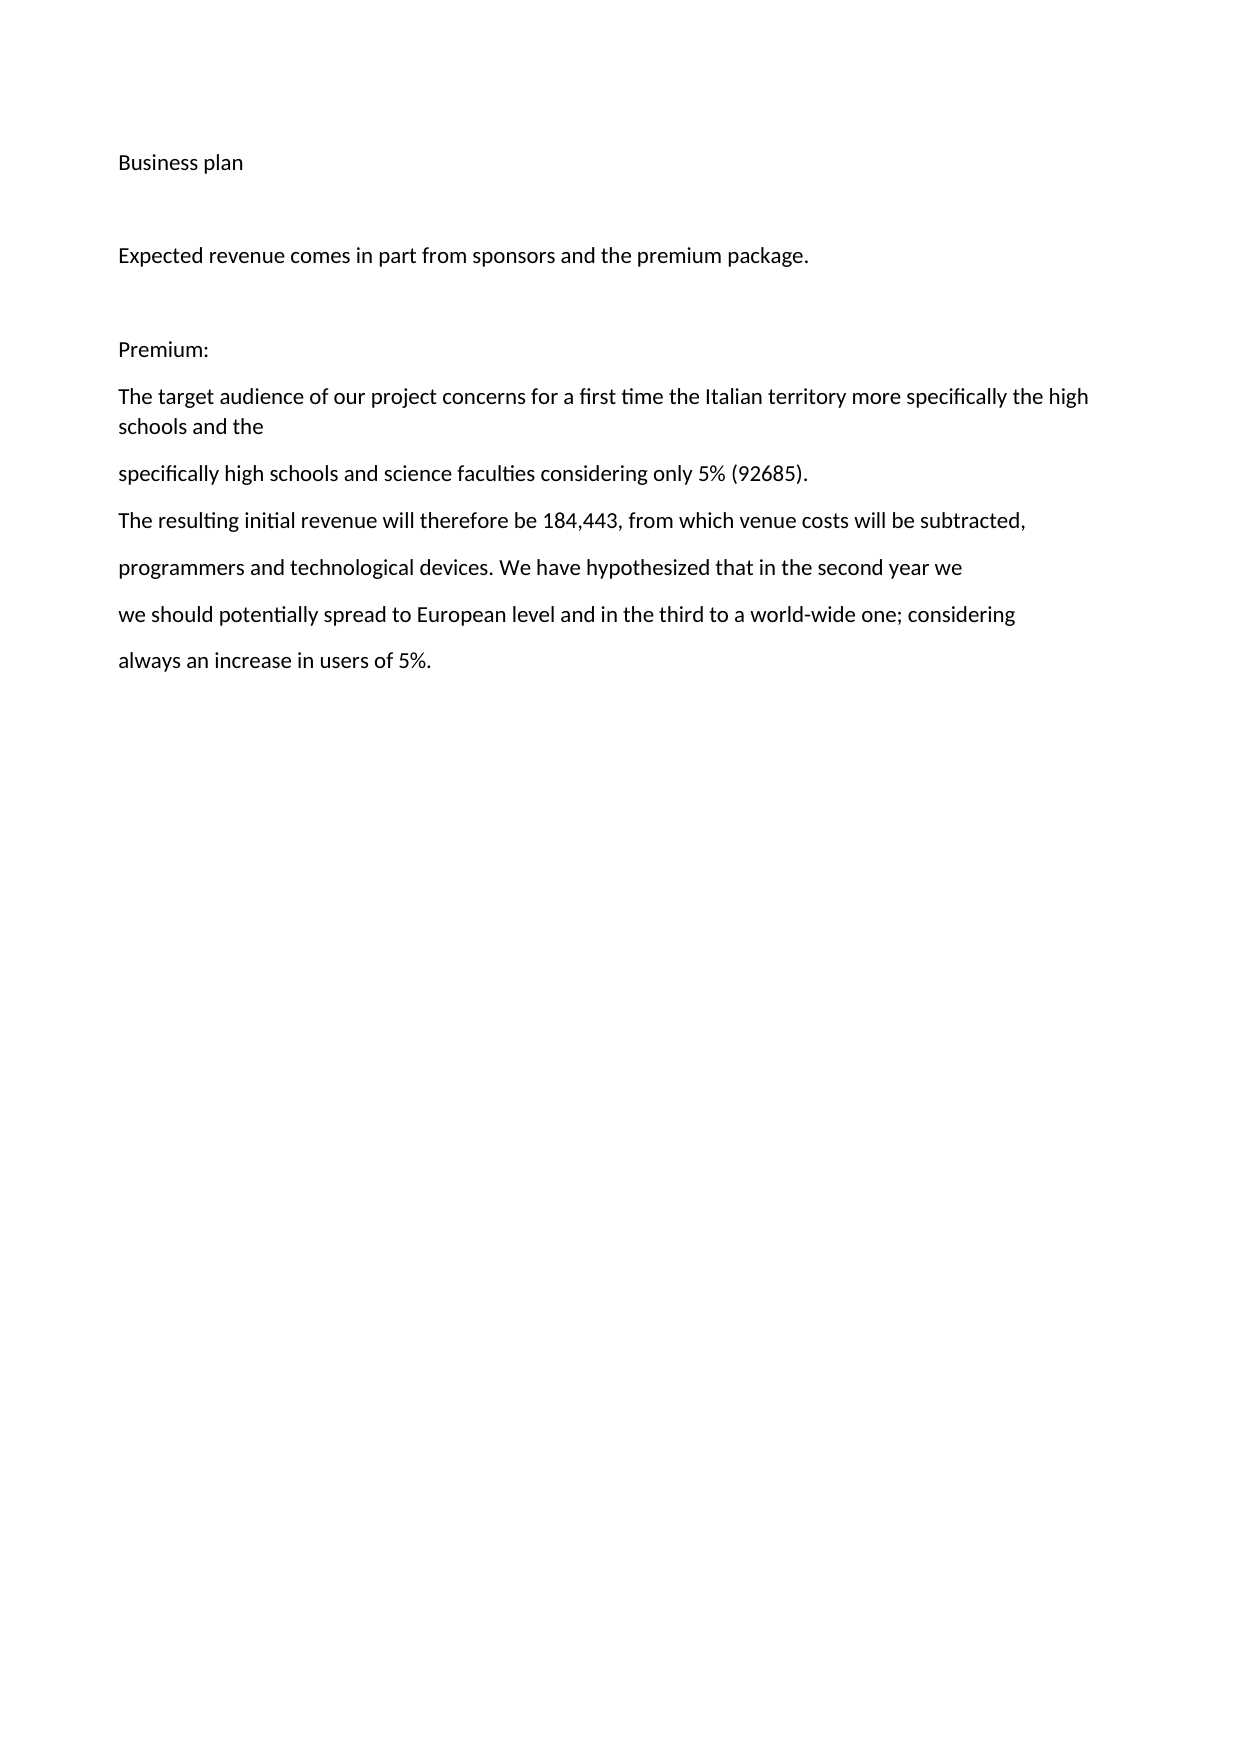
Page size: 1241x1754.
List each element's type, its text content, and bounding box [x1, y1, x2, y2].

text we should potentially spread to European level and in the third to a world-wide one; considering [118, 600, 1122, 628]
text Business plan [118, 148, 1122, 176]
text programmers and technological devices. We have hypothesized that in the second year we [118, 553, 1122, 581]
text The target audience of our project concerns for a first time the Italian territory more specifically the high schools and the [118, 382, 1122, 440]
text The resulting initial revenue will therefore be 184,443, from which venue costs will be subtracted, [118, 506, 1122, 534]
text Premium: [118, 335, 1122, 363]
text specifically high schools and science faculties considering only 5% (92685). [118, 459, 1122, 487]
text Expected revenue comes in part from sponsors and the premium package. [118, 241, 1122, 269]
text always an increase in users of 5%. [118, 647, 1122, 674]
